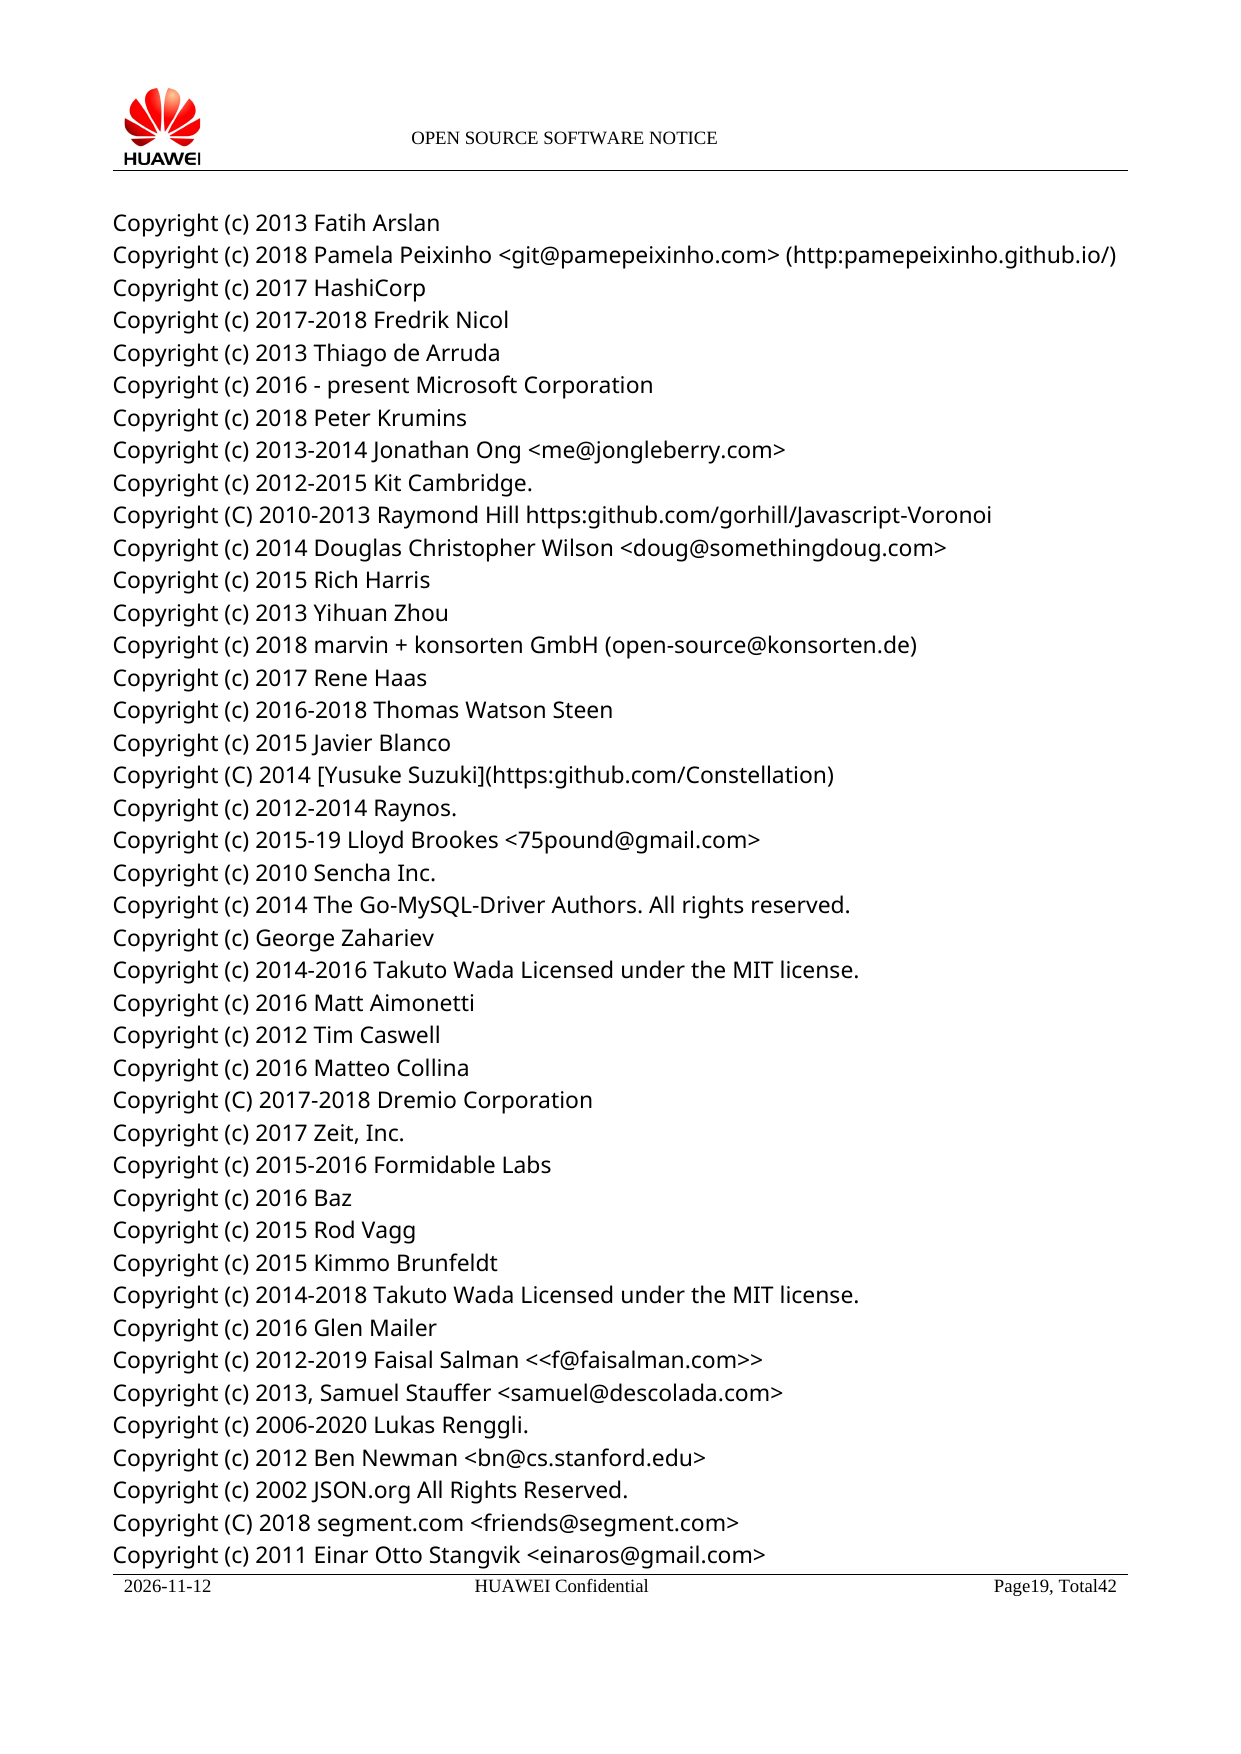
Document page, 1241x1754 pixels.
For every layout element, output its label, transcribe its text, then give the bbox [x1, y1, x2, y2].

picture [124, 88, 201, 165]
